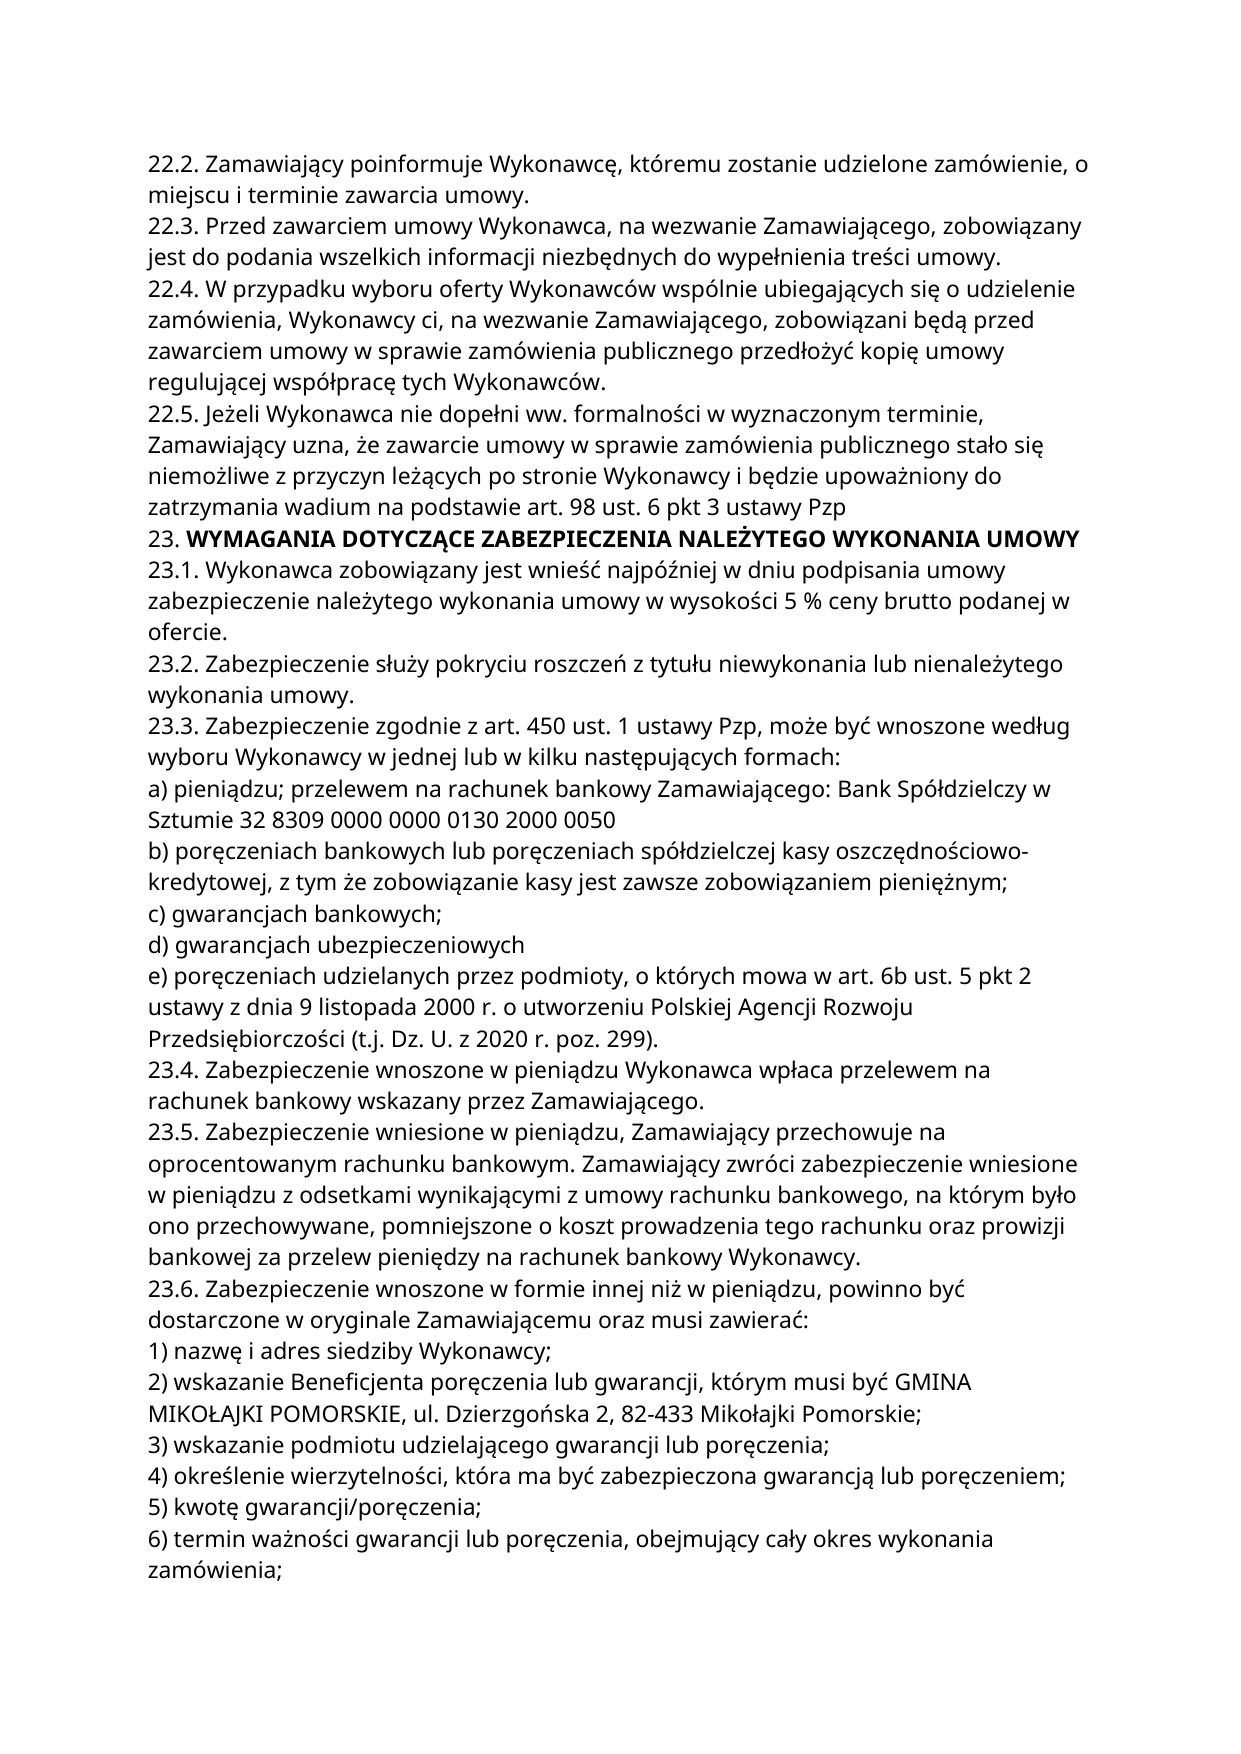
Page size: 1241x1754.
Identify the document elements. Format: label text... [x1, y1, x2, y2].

text 23.3. Zabezpieczenie zgodnie z art. 450 ust. 1 ustawy Pzp, może być wnoszone według wyboru Wykonawcy w jednej lub w kilku następujących formach: [148, 710, 1093, 773]
text 22.3. Przed zawarciem umowy Wykonawca, na wezwanie Zamawiającego, zobowiązany jest do podania wszelkich informacji niezbędnych do wypełnienia treści umowy. [148, 210, 1093, 273]
text 23. WYMAGANIA DOTYCZĄCE ZABEZPIECZENIA NALEŻYTEGO WYKONANIA UMOWY [148, 523, 1093, 554]
text a) pieniądzu; przelewem na rachunek bankowy Zamawiającego: Bank Spółdzielczy w Sztumie 32 8309 0000 0000 0130 2000 0050 [148, 773, 1093, 835]
text d) gwarancjach ubezpieczeniowych [148, 929, 1093, 960]
text 6) termin ważności gwarancji lub poręczenia, obejmujący cały okres wykonania zamówienia; [148, 1523, 1093, 1585]
text 23.1. Wykonawca zobowiązany jest wnieść najpóźniej w dniu podpisania umowy zabezpieczenie należytego wykonania umowy w wysokości 5 % ceny brutto podanej w ofercie. [148, 554, 1093, 648]
text 23.5. Zabezpieczenie wniesione w pieniądzu, Zamawiający przechowuje na oprocentowanym rachunku bankowym. Zamawiający zwróci zabezpieczenie wniesione w pieniądzu z odsetkami wynikającymi z umowy rachunku bankowego, na którym było ono przechowywane, pomniejszone o koszt prowadzenia tego rachunku oraz prowizji bankowej za przelew pieniędzy na rachunek bankowy Wykonawcy. [148, 1116, 1093, 1273]
text 22.5. Jeżeli Wykonawca nie dopełni ww. formalności w wyznaczonym terminie, Zamawiający uzna, że zawarcie umowy w sprawie zamówienia publicznego stało się niemożliwe z przyczyn leżących po stronie Wykonawcy i będzie upoważniony do zatrzymania wadium na podstawie art. 98 ust. 6 pkt 3 ustawy Pzp [148, 398, 1093, 523]
text 23.2. Zabezpieczenie służy pokryciu roszczeń z tytułu niewykonania lub nienależytego wykonania umowy. [148, 648, 1093, 710]
text 2) wskazanie Beneficjenta poręczenia lub gwarancji, którym musi być GMINA MIKOŁAJKI POMORSKIE, ul. Dzierzgońska 2, 82-433 Mikołajki Pomorskie; [148, 1366, 1093, 1429]
text 1) nazwę i adres siedziby Wykonawcy; [148, 1335, 1093, 1366]
text 4) określenie wierzytelności, która ma być zabezpieczona gwarancją lub poręczeniem; [148, 1460, 1093, 1491]
text c) gwarancjach bankowych; [148, 898, 1093, 929]
text 23.6. Zabezpieczenie wnoszone w formie innej niż w pieniądzu, powinno być dostarczone w oryginale Zamawiającemu oraz musi zawierać: [148, 1273, 1093, 1335]
text 3) wskazanie podmiotu udzielającego gwarancji lub poręczenia; [148, 1429, 1093, 1460]
text 22.2. Zamawiający poinformuje Wykonawcę, któremu zostanie udzielone zamówienie, o miejscu i terminie zawarcia umowy. [148, 148, 1093, 210]
text e) poręczeniach udzielanych przez podmioty, o których mowa w art. 6b ust. 5 pkt 2 ustawy z dnia 9 listopada 2000 r. o utworzeniu Polskiej Agencji Rozwoju Przedsiębiorczości (t.j. Dz. U. z 2020 r. poz. 299). [148, 960, 1093, 1054]
text b) poręczeniach bankowych lub poręczeniach spółdzielczej kasy oszczędnościowo-kredytowej, z tym że zobowiązanie kasy jest zawsze zobowiązaniem pieniężnym; [148, 835, 1093, 898]
text 23.4. Zabezpieczenie wnoszone w pieniądzu Wykonawca wpłaca przelewem na rachunek bankowy wskazany przez Zamawiającego. [148, 1054, 1093, 1116]
text 22.4. W przypadku wyboru oferty Wykonawców wspólnie ubiegających się o udzielenie zamówienia, Wykonawcy ci, na wezwanie Zamawiającego, zobowiązani będą przed zawarciem umowy w sprawie zamówienia publicznego przedłożyć kopię umowy regulującej współpracę tych Wykonawców. [148, 273, 1093, 398]
text 5) kwotę gwarancji/poręczenia; [148, 1491, 1093, 1523]
